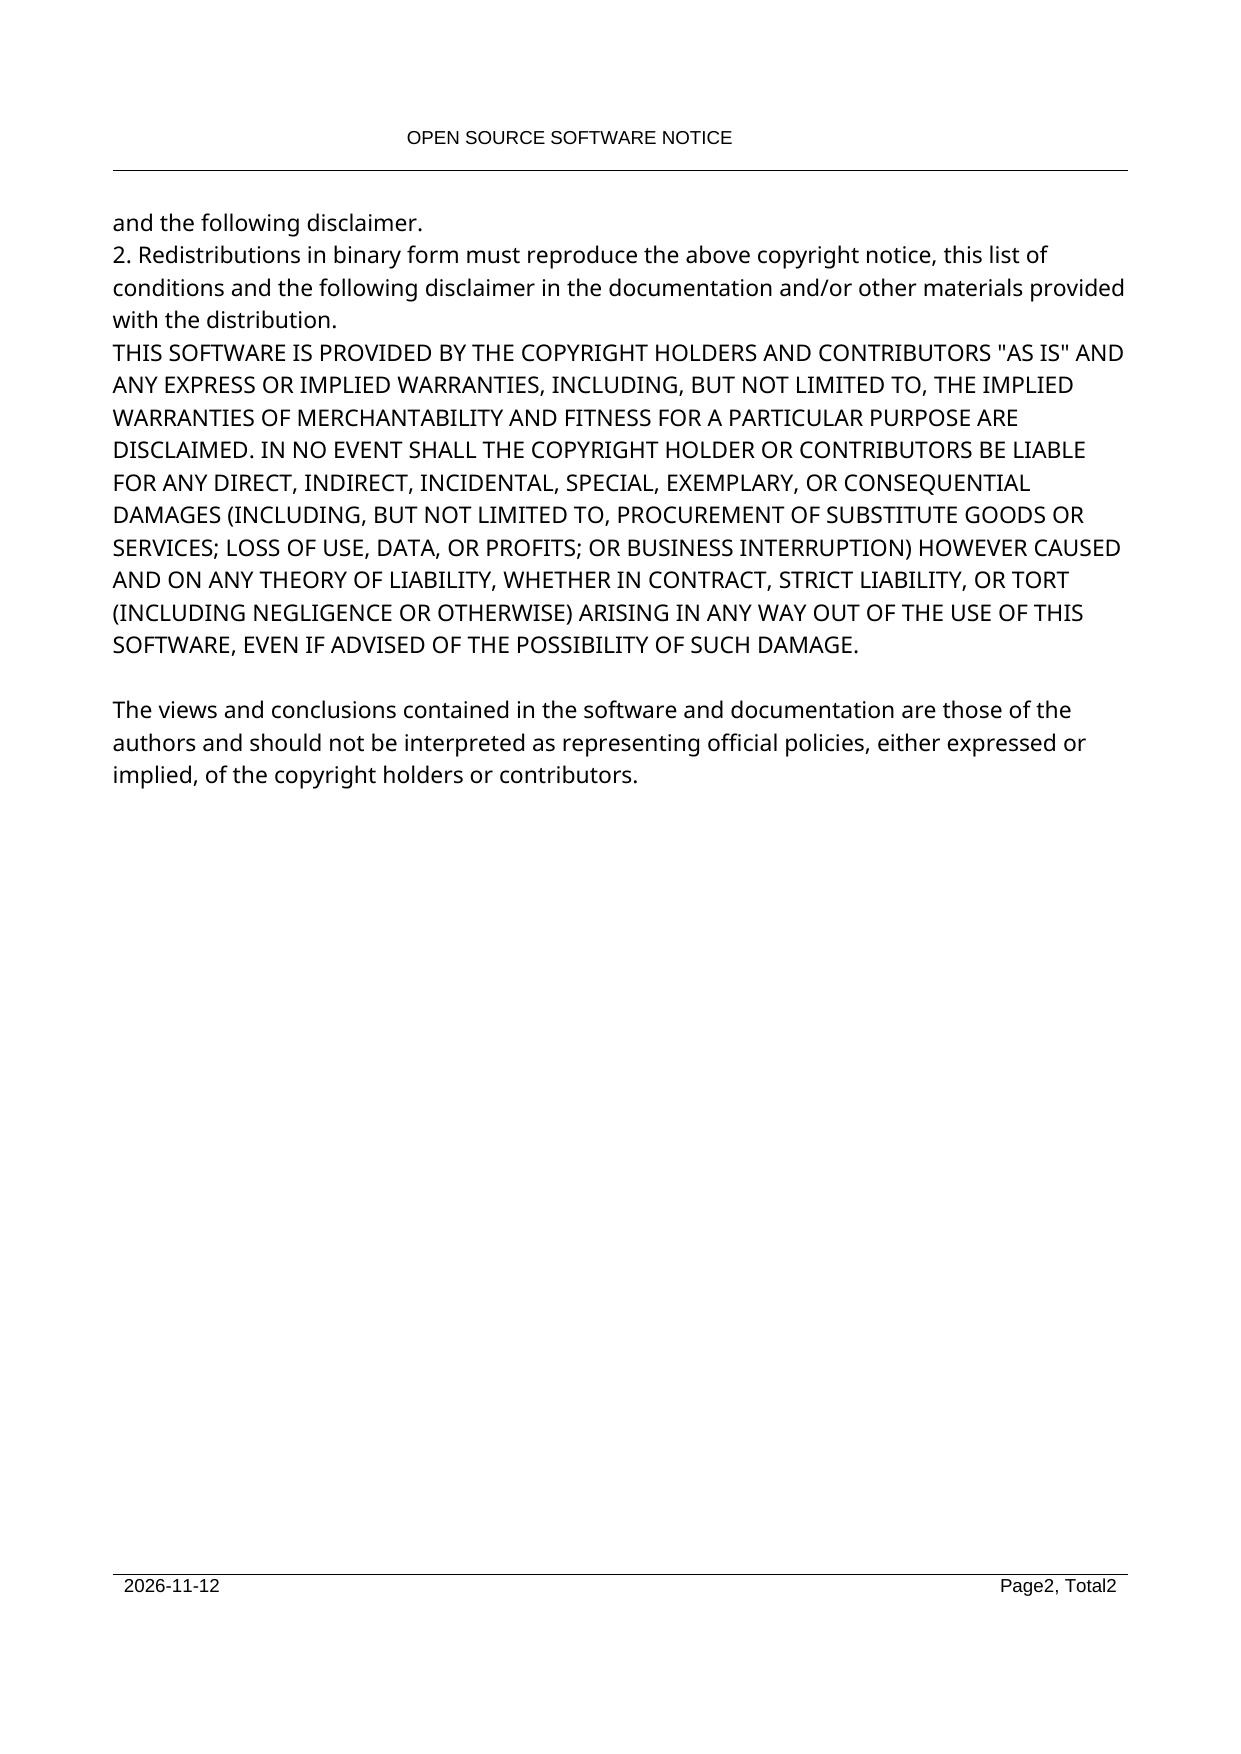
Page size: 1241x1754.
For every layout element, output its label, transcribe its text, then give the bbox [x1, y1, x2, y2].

text 2. Redistributions in binary form must reproduce the above copyright notice, this list of conditions and the following disclaimer in the documentation and/or other materials provided with the distribution. [112, 239, 1128, 336]
text The views and conclusions contained in the software and documentation are those of the authors and should not be interpreted as representing official policies, either expressed or implied, of the copyright holders or contributors. [112, 694, 1128, 791]
text THIS SOFTWARE IS PROVIDED BY THE COPYRIGHT HOLDERS AND CONTRIBUTORS "AS IS" AND ANY EXPRESS OR IMPLIED WARRANTIES, INCLUDING, BUT NOT LIMITED TO, THE IMPLIED WARRANTIES OF MERCHANTABILITY AND FITNESS FOR A PARTICULAR PURPOSE ARE DISCLAIMED. IN NO EVENT SHALL THE COPYRIGHT HOLDER OR CONTRIBUTORS BE LIABLE FOR ANY DIRECT, INDIRECT, INCIDENTAL, SPECIAL, EXEMPLARY, OR CONSEQUENTIAL DAMAGES (INCLUDING, BUT NOT LIMITED TO, PROCUREMENT OF SUBSTITUTE GOODS OR SERVICES; LOSS OF USE, DATA, OR PROFITS; OR BUSINESS INTERRUPTION) HOWEVER CAUSED AND ON ANY THEORY OF LIABILITY, WHETHER IN CONTRACT, STRICT LIABILITY, OR TORT (INCLUDING NEGLIGENCE OR OTHERWISE) ARISING IN ANY WAY OUT OF THE USE OF THIS SOFTWARE, EVEN IF ADVISED OF THE POSSIBILITY OF SUCH DAMAGE. [112, 336, 1128, 661]
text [112, 206, 1128, 239]
